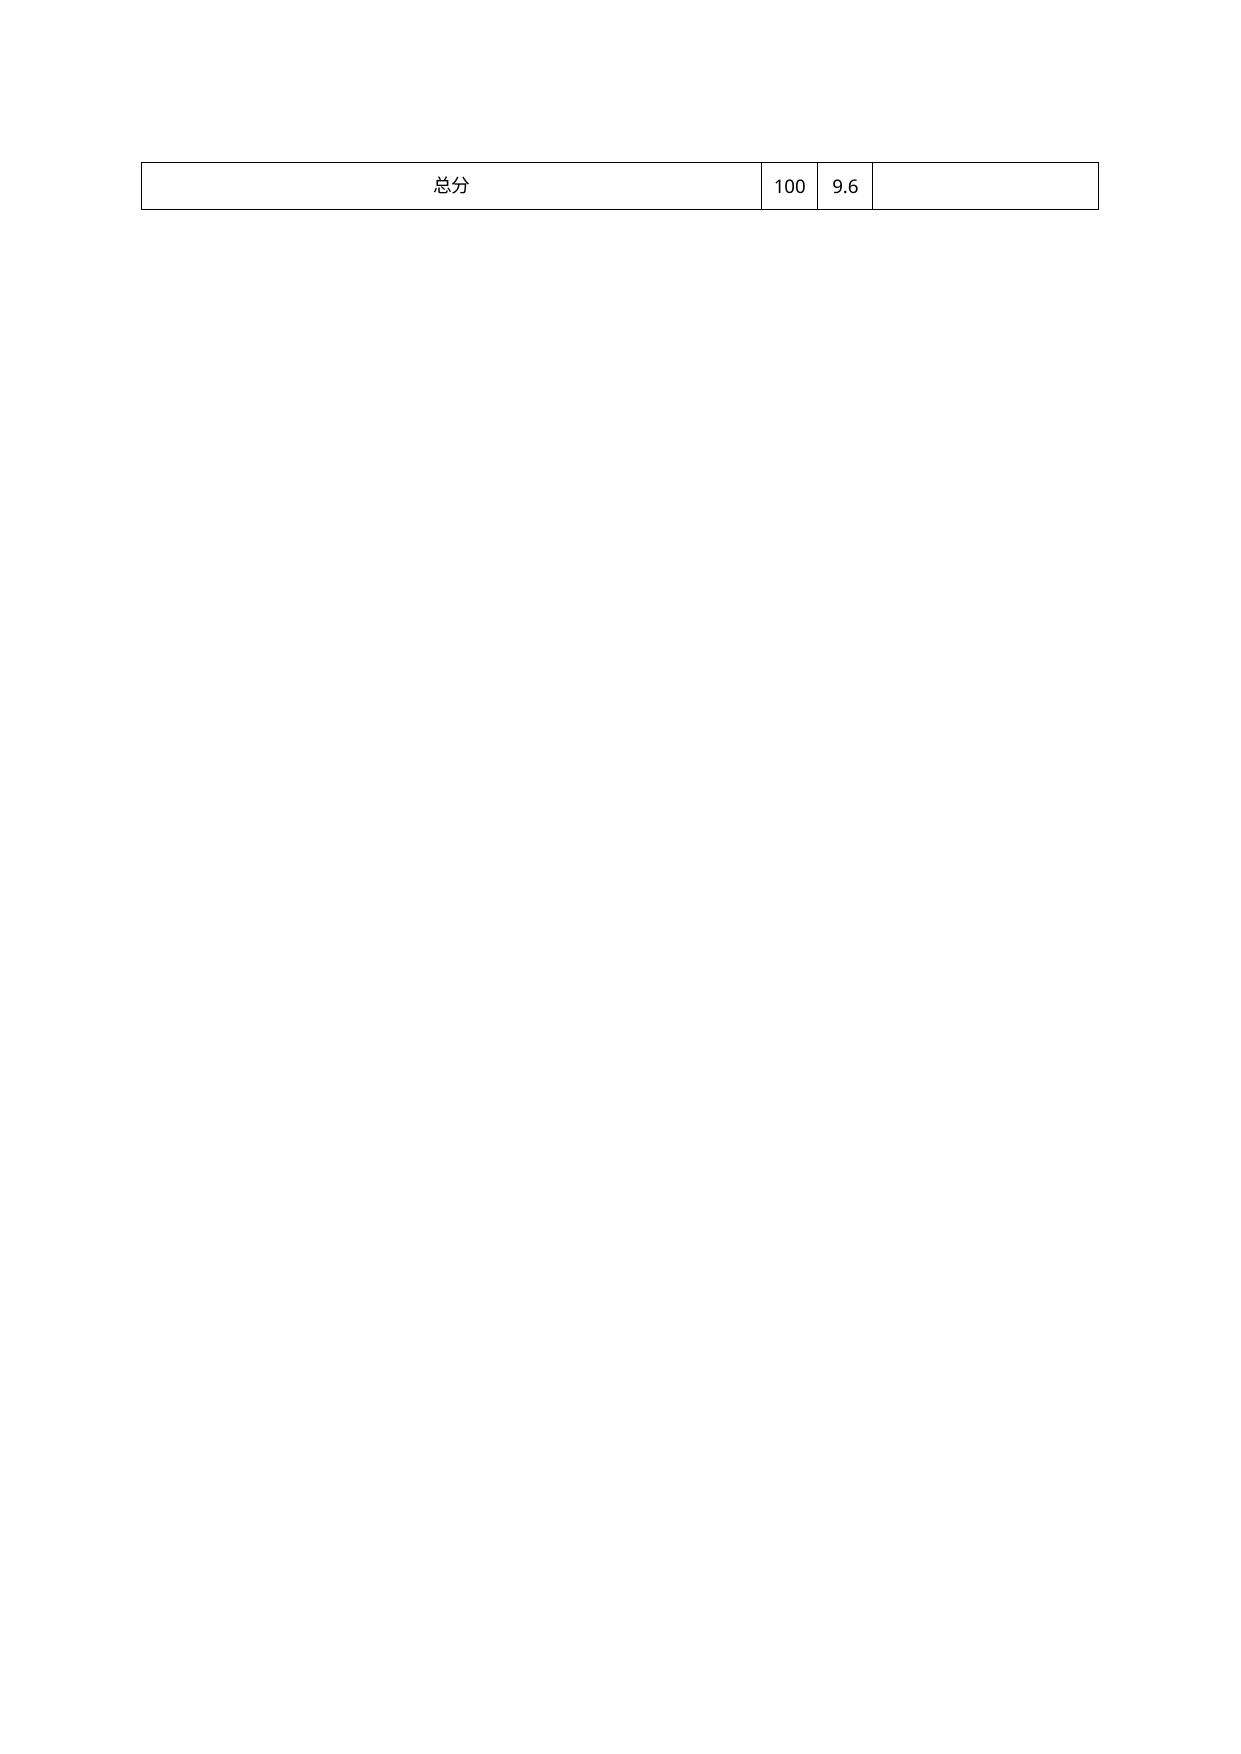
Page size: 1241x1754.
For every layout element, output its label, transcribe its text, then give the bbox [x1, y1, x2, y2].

table_cell [873, 163, 1098, 209]
table_cell 9.6 [818, 163, 872, 209]
table_cell 100 [762, 163, 817, 209]
table_cell 总分 [142, 163, 761, 209]
